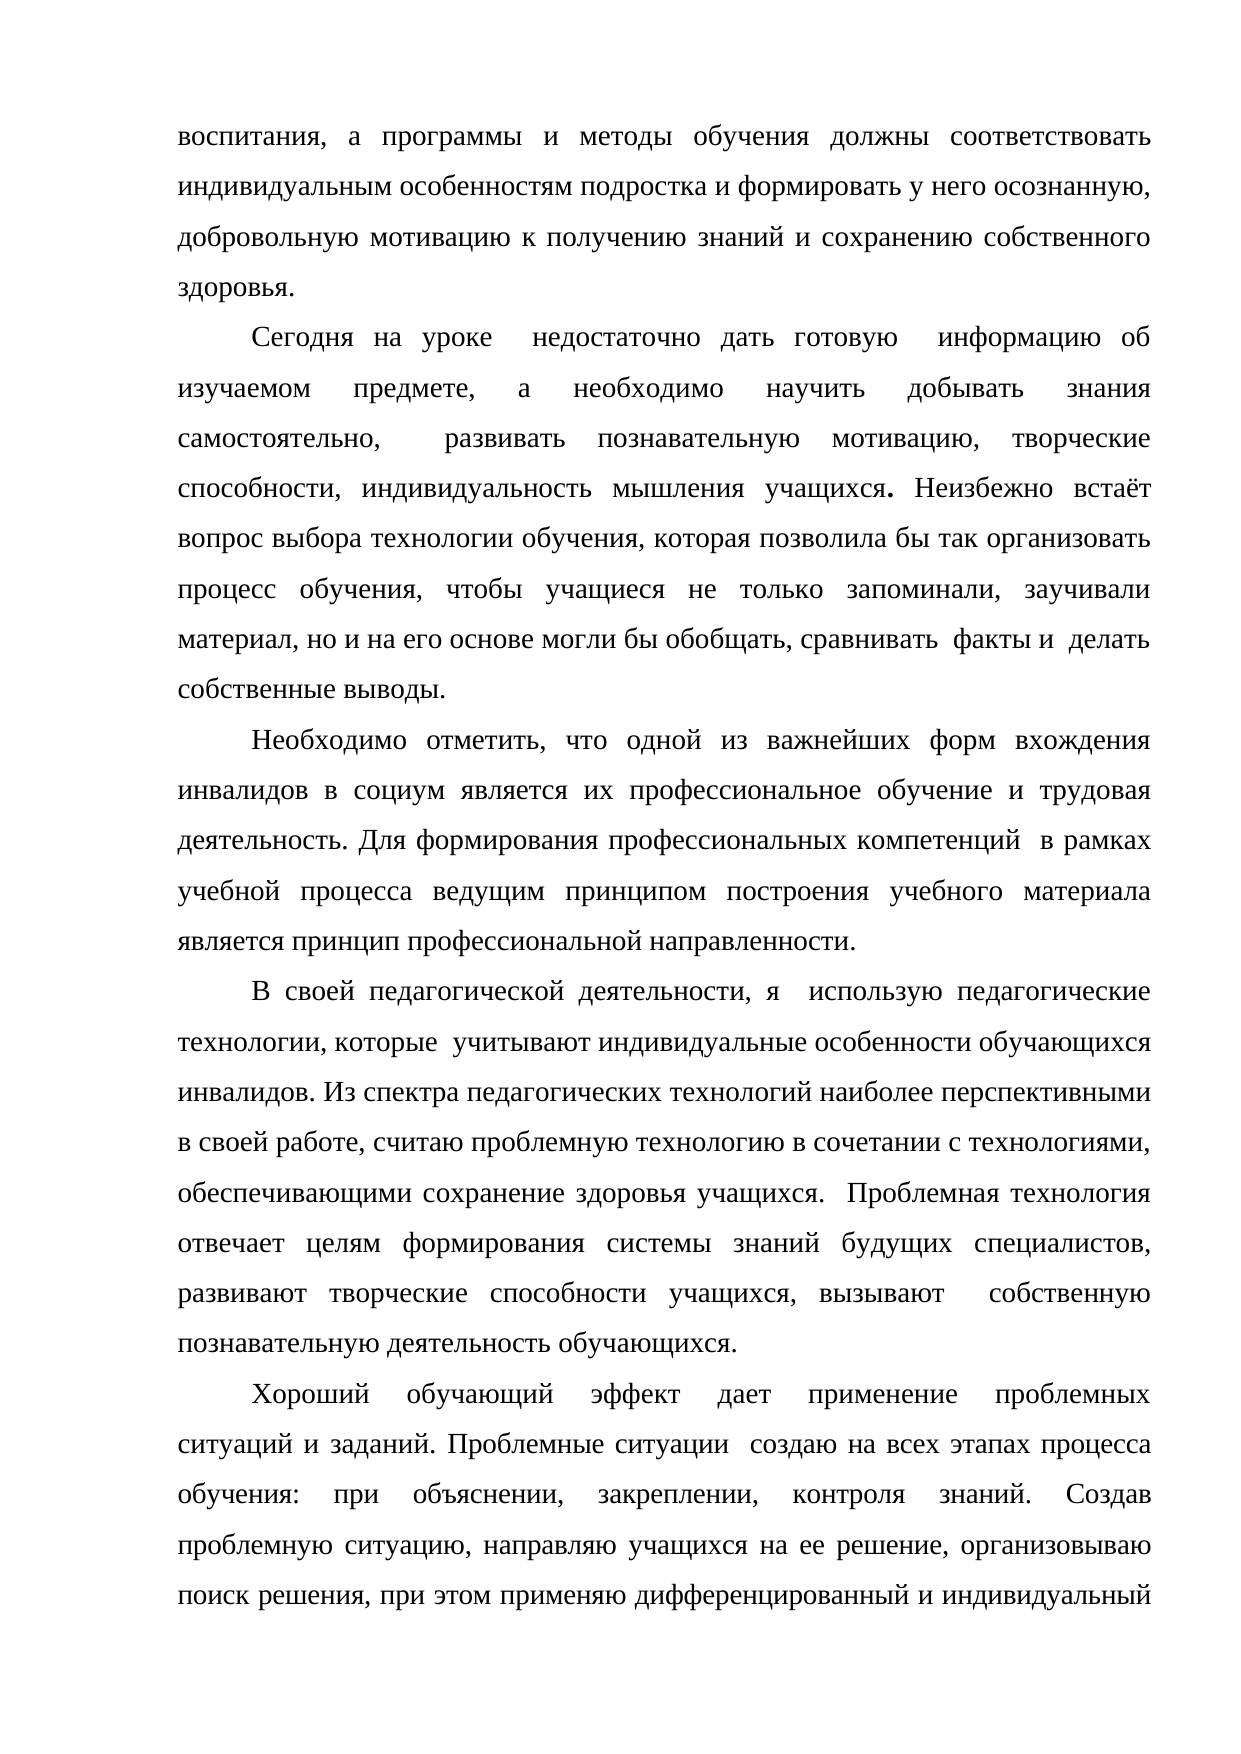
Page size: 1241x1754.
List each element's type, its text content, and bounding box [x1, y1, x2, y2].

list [177, 1376, 1152, 1611]
text Необходимо отметить, что одной из важнейших форм вхождения инвалидов в социум является их профессиональное обучение и трудовая деятельность. Для формирования профессиональных компетенций в рамках учебной процесса ведущим принципом построения учебного материала является принцип профессиональной направленности. [177, 722, 1152, 957]
list В своей педагогической деятельности, я использую педагогические технологии, которые учитывают индивидуальные особенности обучающихся инвалидов. Из спектра педагогических технологий наиболее перспективными в своей работе, считаю проблемную технологию в сочетании с технологиями, обеспечивающими сохранение здоровья учащихся. Проблемная технология отвечает целям формирования системы знаний будущих специалистов, развивают творческие способности учащихся, вызывают собственную познавательную деятельность обучающихся. [177, 973, 1152, 1359]
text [177, 118, 1152, 303]
text Сегодня на уроке недостаточно дать готовую информацию об изучаемом предмете, а необходимо научить добывать знания самостоятельно, развивать познавательную мотивацию, творческие способности, индивидуальность мышления учащихся. Неизбежно встаёт вопрос выбора технологии обучения, которая позволила бы так организовать процесс обучения, чтобы учащиеся не только запоминали, заучивали материал, но и на его основе могли бы обобщать, сравнивать факты и делать собственные выводы. [177, 319, 1152, 705]
